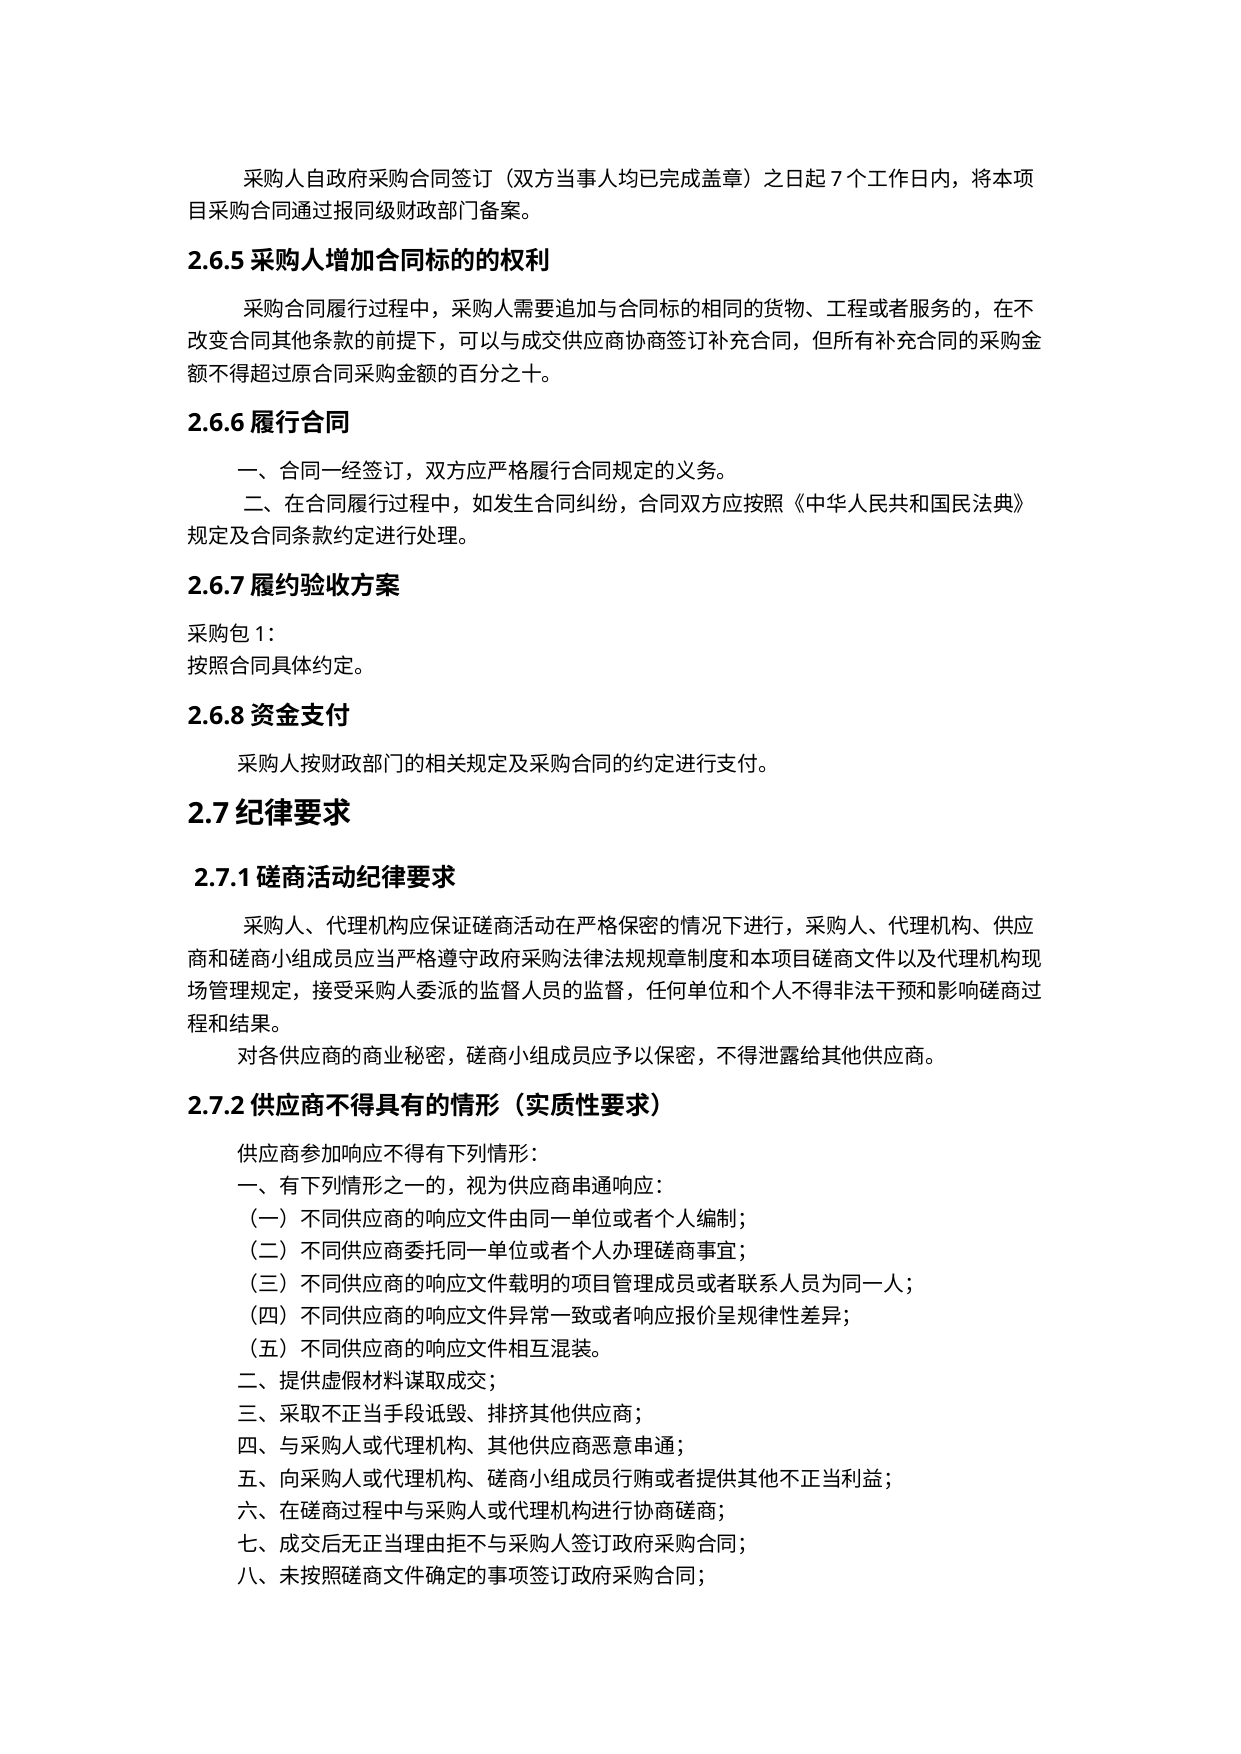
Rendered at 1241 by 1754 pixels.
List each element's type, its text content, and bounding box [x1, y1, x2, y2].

text 供应商参加响应不得有下列情形： [187, 1137, 1053, 1169]
text 对各供应商的商业秘密，磋商小组成员应予以保密，不得泄露给其他供应商。 [187, 1039, 1053, 1072]
text 一、有下列情形之一的，视为供应商串通响应： [187, 1169, 1053, 1202]
text 采购人、代理机构应保证磋商活动在严格保密的情况下进行，采购人、代理机构、供应商和磋商小组成员应当严格遵守政府采购法律法规规章制度和本项目磋商文件以及代理机构现场管理规定，接受采购人委派的监督人员的监督，任何单位和个人不得非法干预和影响磋商过程和结果。 [187, 909, 1053, 1039]
text 六、在磋商过程中与采购人或代理机构进行协商磋商； [187, 1494, 1053, 1527]
text 采购人按财政部门的相关规定及采购合同的约定进行支付。 [187, 747, 1053, 779]
text 2.7纪律要求 [187, 779, 1053, 844]
text 2.7.2供应商不得具有的情形（实质性要求） [187, 1072, 1053, 1137]
text 采购人自政府采购合同签订（双方当事人均已完成盖章）之日起7个工作日内，将本项目采购合同通过报同级财政部门备案。 [187, 162, 1053, 227]
text （五）不同供应商的响应文件相互混装。 [187, 1332, 1053, 1364]
text 一、合同一经签订，双方应严格履行合同规定的义务。 [187, 454, 1053, 487]
text 四、与采购人或代理机构、其他供应商恶意串通； [187, 1429, 1053, 1462]
text 二、提供虚假材料谋取成交； [187, 1364, 1053, 1397]
text （二）不同供应商委托同一单位或者个人办理磋商事宜； [187, 1234, 1053, 1267]
text 采购包1： [187, 617, 1053, 649]
text 二、在合同履行过程中，如发生合同纠纷，合同双方应按照《中华人民共和国民法典》规定及合同条款约定进行处理。 [187, 487, 1053, 552]
text 五、向采购人或代理机构、磋商小组成员行贿或者提供其他不正当利益； [187, 1462, 1053, 1494]
text 三、采取不正当手段诋毁、排挤其他供应商； [187, 1397, 1053, 1429]
text 采购合同履行过程中，采购人需要追加与合同标的相同的货物、工程或者服务的，在不改变合同其他条款的前提下，可以与成交供应商协商签订补充合同，但所有补充合同的采购金额不得超过原合同采购金额的百分之十。 [187, 292, 1053, 389]
text （四）不同供应商的响应文件异常一致或者响应报价呈规律性差异； [187, 1299, 1053, 1332]
text 2.7.1磋商活动纪律要求 [187, 844, 1053, 909]
text 按照合同具体约定。 [187, 649, 1053, 682]
text 2.6.6履行合同 [187, 389, 1053, 454]
text 七、成交后无正当理由拒不与采购人签订政府采购合同； [187, 1527, 1053, 1559]
text （一）不同供应商的响应文件由同一单位或者个人编制； [187, 1202, 1053, 1234]
text 2.6.8资金支付 [187, 682, 1053, 747]
text 2.6.5采购人增加合同标的的权利 [187, 227, 1053, 292]
text （三）不同供应商的响应文件载明的项目管理成员或者联系人员为同一人； [187, 1267, 1053, 1299]
text 八、未按照磋商文件确定的事项签订政府采购合同； [187, 1559, 1053, 1592]
text 2.6.7履约验收方案 [187, 552, 1053, 617]
